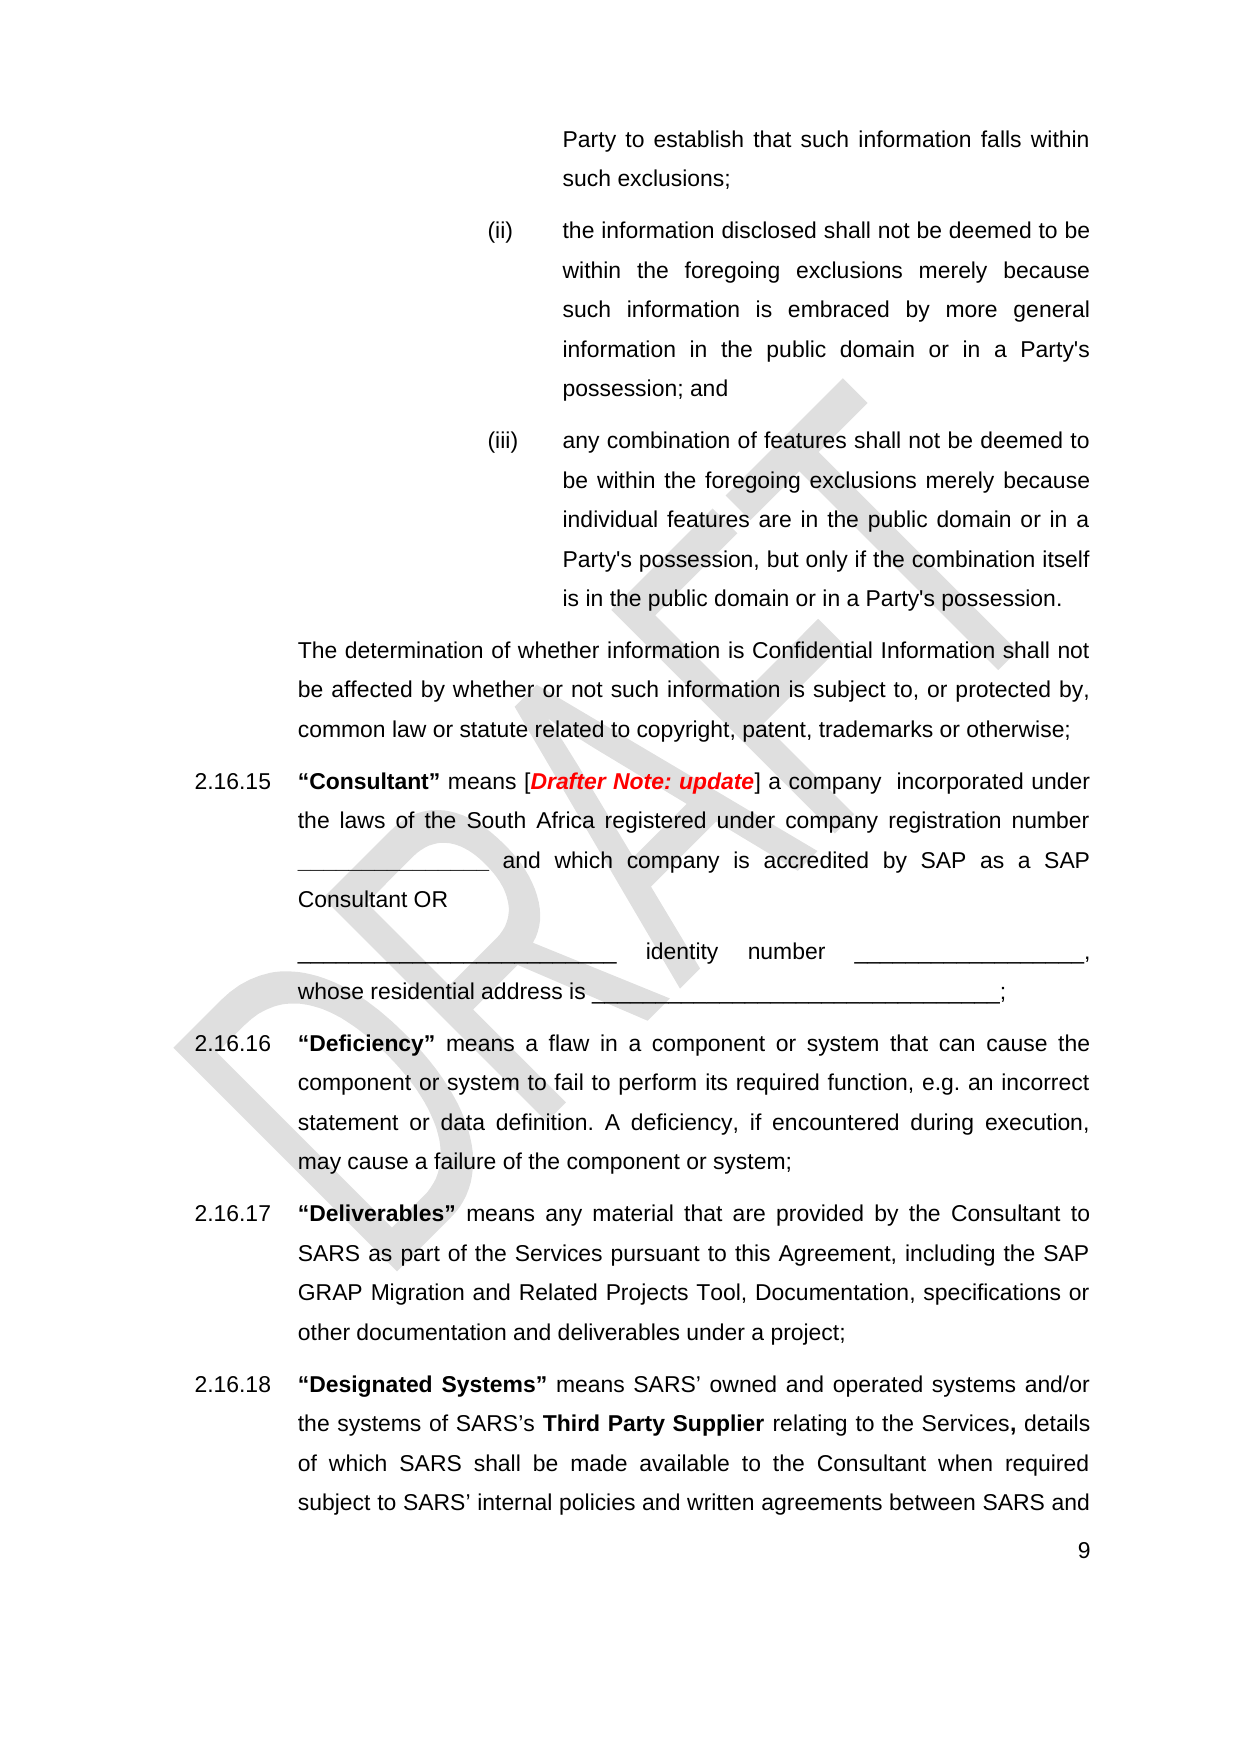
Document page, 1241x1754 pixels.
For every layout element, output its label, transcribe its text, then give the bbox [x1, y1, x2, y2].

text The determination of whether information is Confidential Information shall not be affected by whether or not such information is subject to, or protected by, common law or statute related to copyright, patent, trademarks or otherwise; [298, 637, 1090, 742]
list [487, 126, 1090, 192]
list any combination of features shall not be deemed to be within the foregoing exclusions merely because individual features are in the public domain or in a Party's possession, but only if the combination itself is in the public domain or in a Party's possession. [487, 427, 1090, 611]
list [194, 1371, 1090, 1515]
list “Deliverables” means any material that are provided by the Consultant to SARS as part of the Services pursuant to this Agreement, including the SAP GRAP Migration and Related Projects Tool, Documentation, specifications or other documentation and deliverables under a project; [194, 1200, 1090, 1345]
list the information disclosed shall not be deemed to be within the foregoing exclusions merely because such information is embraced by more general information in the public domain or in a Party's possession; and [487, 217, 1090, 401]
list “Consultant” means [Drafter Note: update] a company incorporated under the laws of the South Africa registered under company registration number _______________ and which company is accredited by SAP as a SAP Consultant OR [194, 768, 1090, 913]
list _________________________ identity number __________________, whose residential address is ________________________________; [298, 938, 1090, 1004]
list “Deficiency” means a flaw in a component or system that can cause the component or system to fail to perform its required function, e.g. an incorrect statement or data definition. A deficiency, if encountered during execution, may cause a failure of the component or system; [194, 1030, 1090, 1174]
